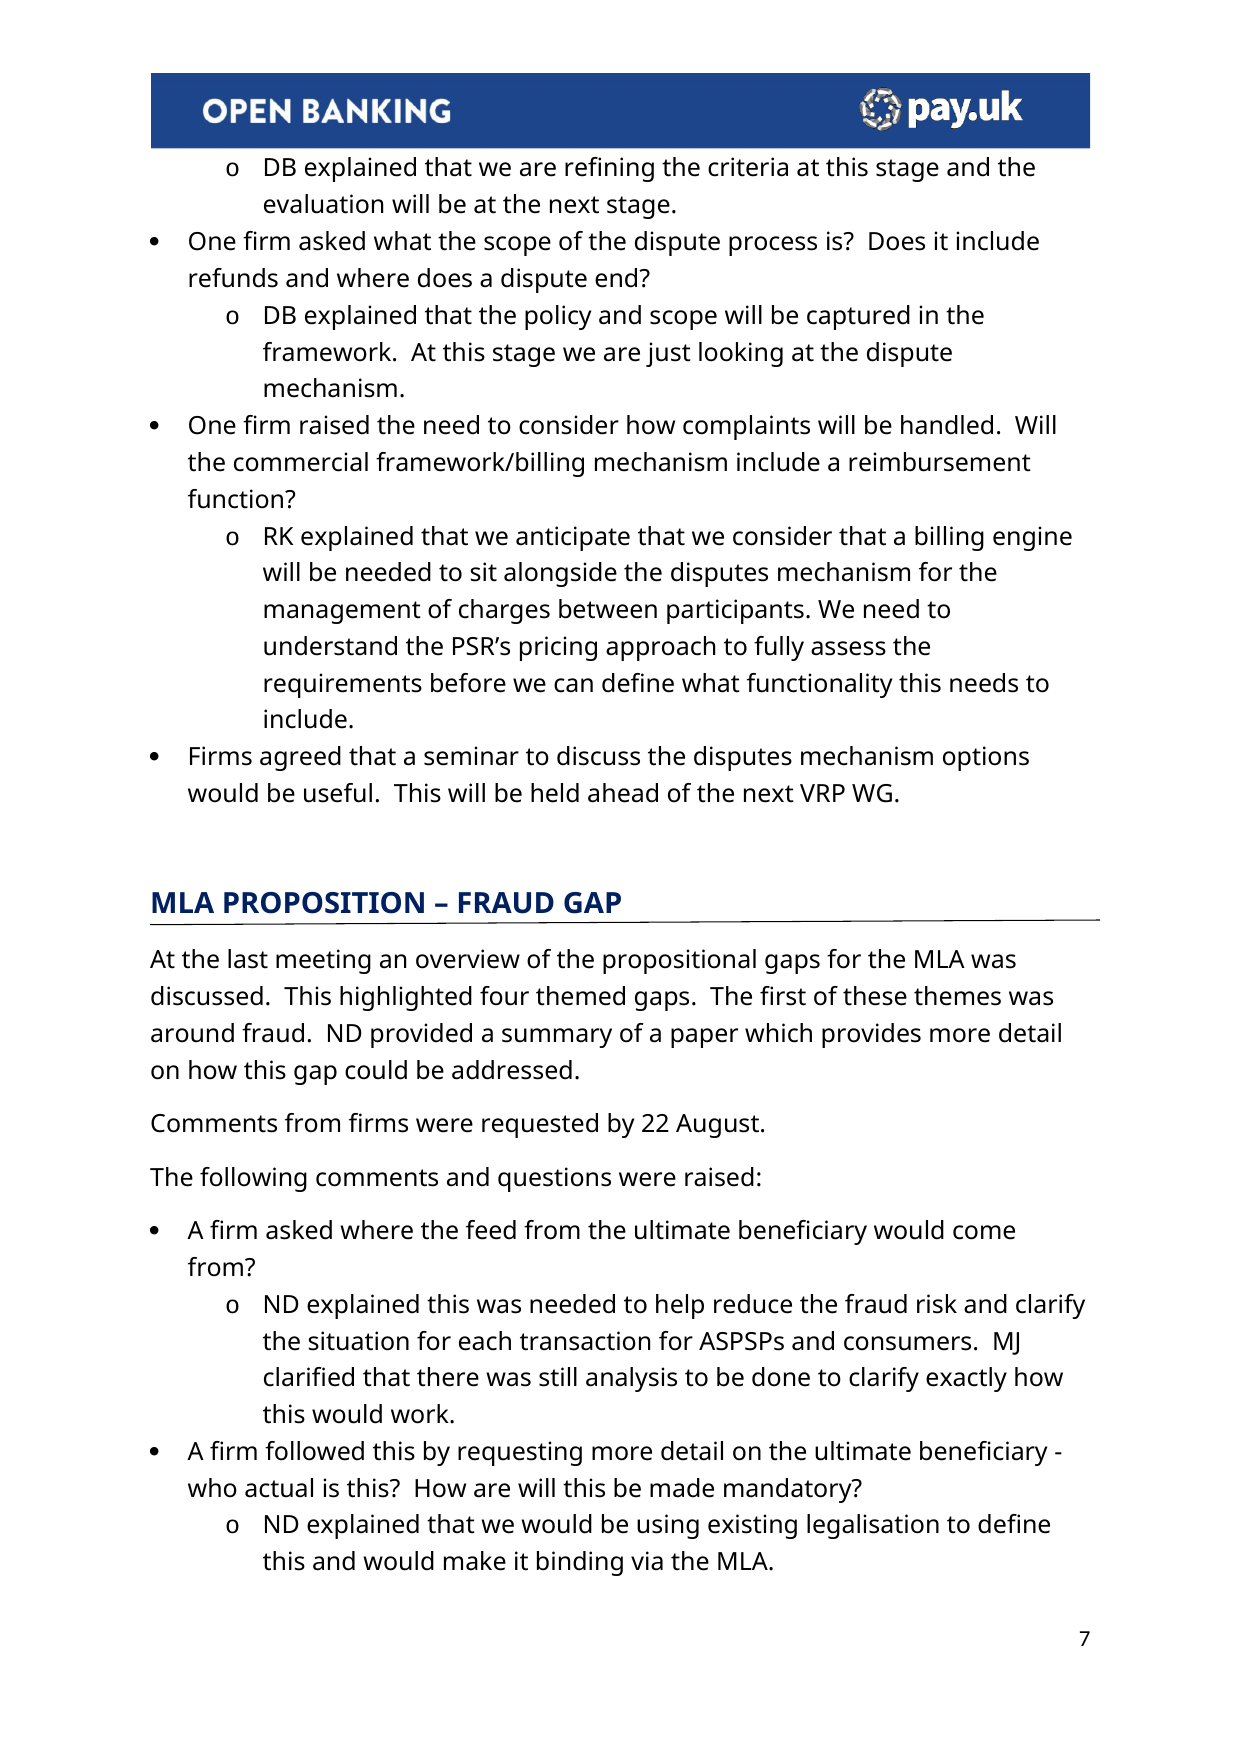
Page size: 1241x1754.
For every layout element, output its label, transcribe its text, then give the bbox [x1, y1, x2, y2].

list RK explained that we anticipate that we consider that a billing engine will be needed to sit alongside the disputes mechanism for the management of charges between participants. We need to understand the PSR’s pricing approach to fully assess the requirements before we can define what functionality this needs to include. [225, 518, 1090, 736]
list Firms agreed that a seminar to discuss the disputes mechanism options would be useful. This will be held ahead of the next VRP WG. [150, 739, 1090, 810]
text At the last meeting an overview of the propositional gaps for the MLA was discussed. This highlighted four themed gaps. The first of these themes was around fraud. ND provided a summary of a paper which provides more detail on how this gap could be addressed. [150, 942, 1090, 1086]
text MLA PROPOSITION – FRAUD GAP [150, 883, 1090, 922]
list A firm asked where the feed from the ultimate beneficiary would come from? [150, 1213, 1090, 1283]
list DB explained that we are refining the criteria at this stage and the evaluation will be at the next stage. [225, 150, 1090, 221]
text The following comments and questions were raised: [150, 1159, 1090, 1193]
list One firm raised the need to consider how complaints will be handled. Will the commercial framework/billing mechanism include a reimbursement function? [150, 408, 1090, 515]
list A firm followed this by requesting more detail on the ultimate beneficiary - who actual is this? How are will this be made mandatory? [150, 1433, 1090, 1504]
list One firm asked what the scope of the dispute process is? Does it include refunds and where does a dispute end? [150, 224, 1090, 294]
picture [150, 73, 1091, 149]
list DB explained that the policy and scope will be captured in the framework. At this stage we are just looking at the dispute mechanism. [225, 297, 1090, 405]
list ND explained this was needed to help reduce the fraud risk and clarify the situation for each transaction for ASPSPs and consumers. MJ clarified that there was still analysis to be done to clarify exactly how this would work. [225, 1286, 1090, 1431]
list ND explained that we would be using existing legalisation to define this and would make it binding via the MLA. [225, 1507, 1090, 1578]
text Comments from firms were requested by 22 August. [150, 1106, 1090, 1140]
